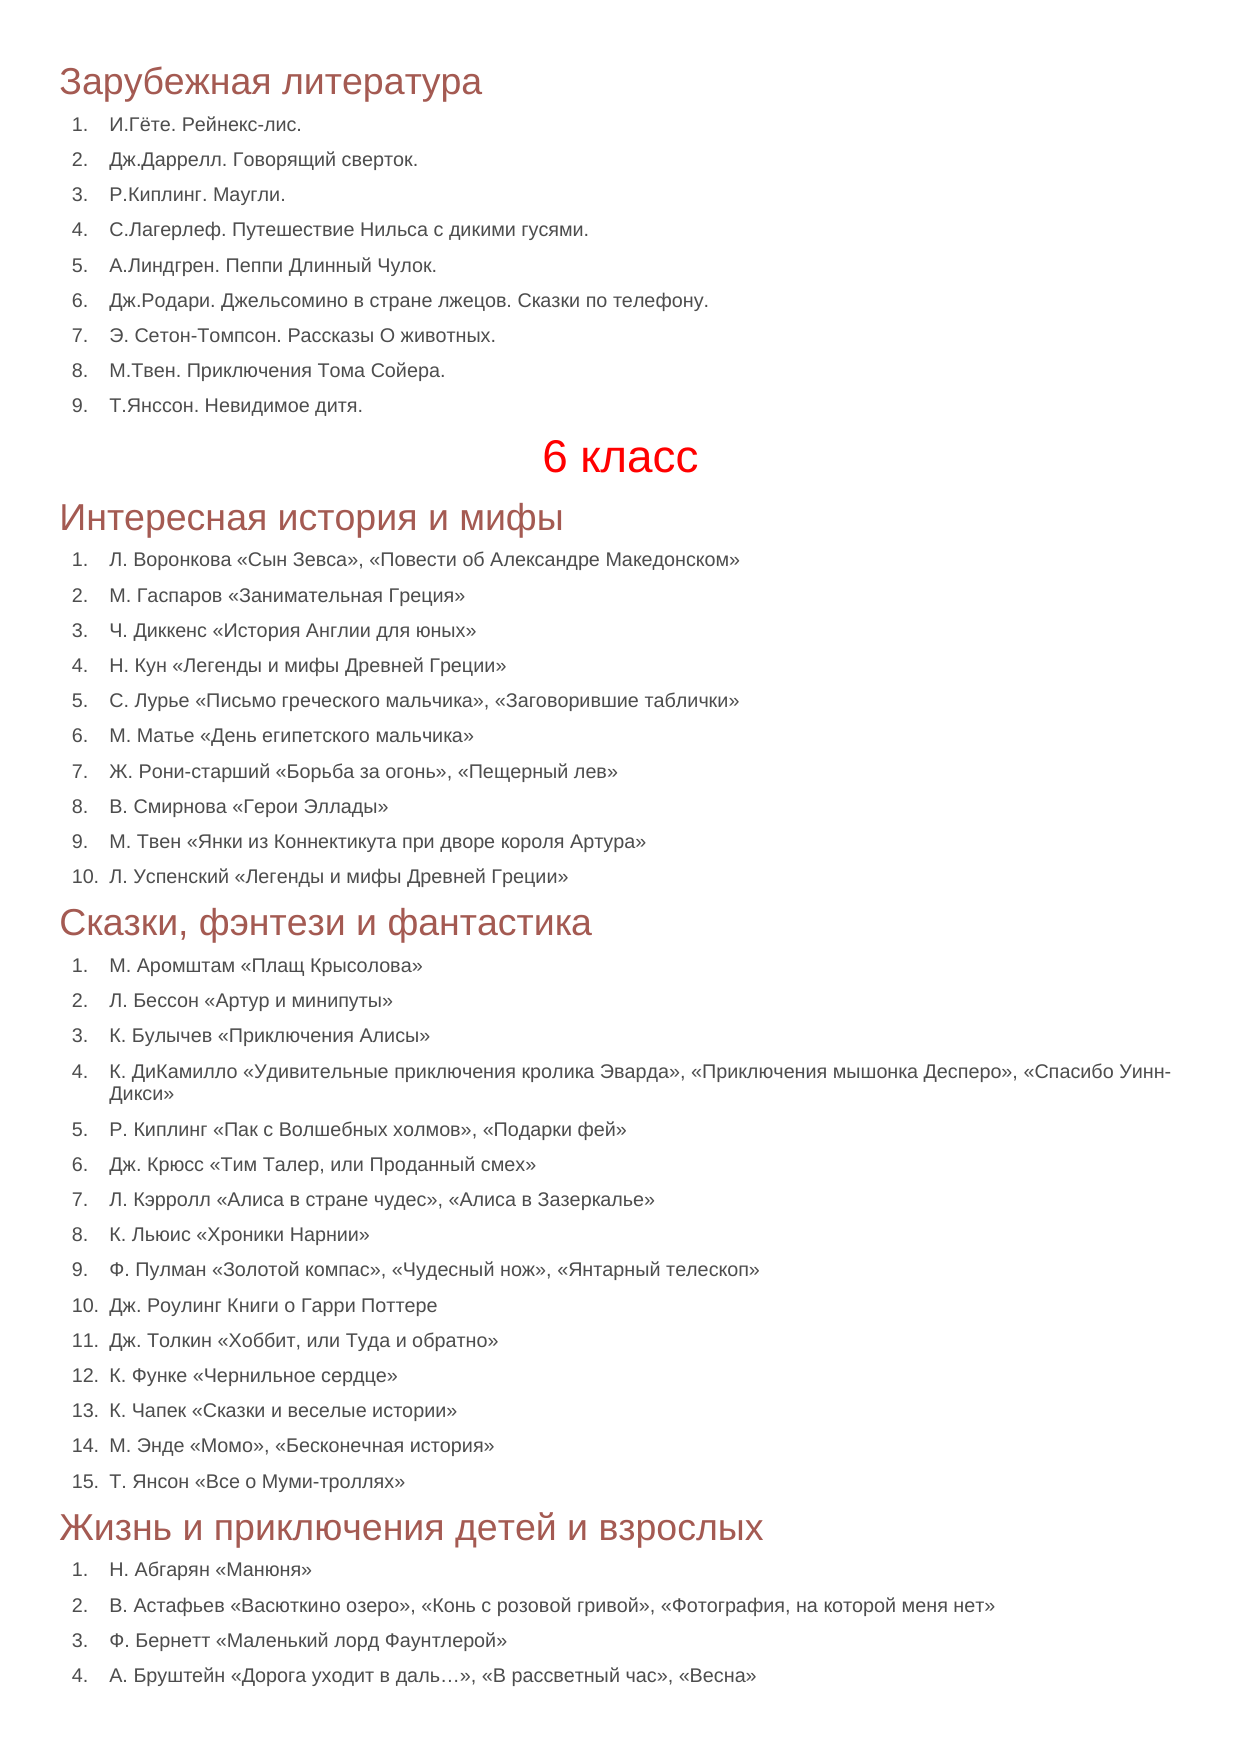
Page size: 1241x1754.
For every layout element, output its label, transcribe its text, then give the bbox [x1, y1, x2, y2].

list Л. Воронкова «Сын Зевса», «Повести об Александре Македонском» [72, 548, 1181, 571]
list М. Матье «День египетского мальчика» [72, 724, 1181, 747]
list Ф. Бернетт «Маленький лорд Фаунтлерой» [72, 1629, 1181, 1651]
list Т. Янсон «Все о Муми-троллях» [72, 1469, 1181, 1492]
list Дж.Даррелл. Говорящий сверток. [72, 148, 1181, 171]
list Ф. Пулман «Золотой компас», «Чудесный нож», «Янтарный телескоп» [72, 1258, 1181, 1281]
list Н. Кун «Легенды и мифы Древней Греции» [72, 654, 1181, 677]
list Н. Абгарян «Манюня» [72, 1558, 1181, 1581]
text Сказки, фэнтези и фантастика [59, 900, 1181, 943]
text 6 класс [59, 429, 1181, 482]
list М. Аромштам «Плащ Крысолова» [72, 954, 1181, 977]
list В. Астафьев «Васюткино озеро», «Конь с розовой гривой», «Фотография, на которой меня нет» [72, 1593, 1181, 1616]
text Жизнь и приключения детей и взрослых [59, 1505, 1181, 1548]
list М. Твен «Янки из Коннектикута при дворе короля Артура» [72, 830, 1181, 853]
list Л. Бессон «Артур и минипуты» [72, 989, 1181, 1012]
list М. Гаспаров «Занимательная Греция» [72, 583, 1181, 606]
list А.Линдгрен. Пеппи Длинный Чулок. [72, 253, 1181, 276]
list М. Энде «Момо», «Бесконечная история» [72, 1434, 1181, 1457]
list С. Лурье «Письмо греческого мальчика», «Заговорившие таблички» [72, 689, 1181, 712]
list Ч. Диккенс «История Англии для юных» [72, 619, 1181, 641]
list Ж. Рони-старший «Борьба за огонь», «Пещерный лев» [72, 759, 1181, 782]
list Т.Янссон. Невидимое дитя. [72, 394, 1181, 417]
list Дж. Толкин «Хоббит, или Туда и обратно» [72, 1329, 1181, 1351]
list К. Булычев «Приключения Алисы» [72, 1024, 1181, 1047]
list К. Функе «Чернильное сердце» [72, 1364, 1181, 1387]
list Дж.Родари. Джельсомино в стране лжецов. Сказки по телефону. [72, 289, 1181, 311]
list В. Смирнова «Герои Эллады» [72, 795, 1181, 817]
list Р. Киплинг «Пак с Волшебных холмов», «Подарки фей» [72, 1117, 1181, 1140]
list И.Гёте. Рейнекс-лис. [72, 113, 1181, 135]
list К. ДиКамилло «Удивительные приключения кролика Эварда», «Приключения мышонка Десперо», «Спасибо Уинн-Дикси» [72, 1059, 1181, 1105]
text Интересная история и мифы [59, 495, 1181, 538]
list М.Твен. Приключения Тома Сойера. [72, 359, 1181, 382]
list Э. Сетон-Томпсон. Рассказы О животных. [72, 324, 1181, 347]
list С.Лагерлеф. Путешествие Нильса с дикими гусями. [72, 218, 1181, 241]
list Л. Успенский «Легенды и мифы Древней Греции» [72, 865, 1181, 888]
list К. Чапек «Сказки и веселые истории» [72, 1399, 1181, 1422]
list К. Льюис «Хроники Нарнии» [72, 1223, 1181, 1246]
list А. Бруштейн «Дорога уходит в даль…», «В рассветный час», «Весна» [72, 1664, 1181, 1687]
list Дж. Крюсс «Тим Талер, или Проданный смех» [72, 1153, 1181, 1175]
list Дж. Роулинг Книги о Гарри Поттере [72, 1293, 1181, 1316]
text Зарубежная литература [59, 59, 1181, 102]
list Л. Кэрролл «Алиса в стране чудес», «Алиса в Зазеркалье» [72, 1188, 1181, 1211]
list Р.Киплинг. Маугли. [72, 183, 1181, 206]
